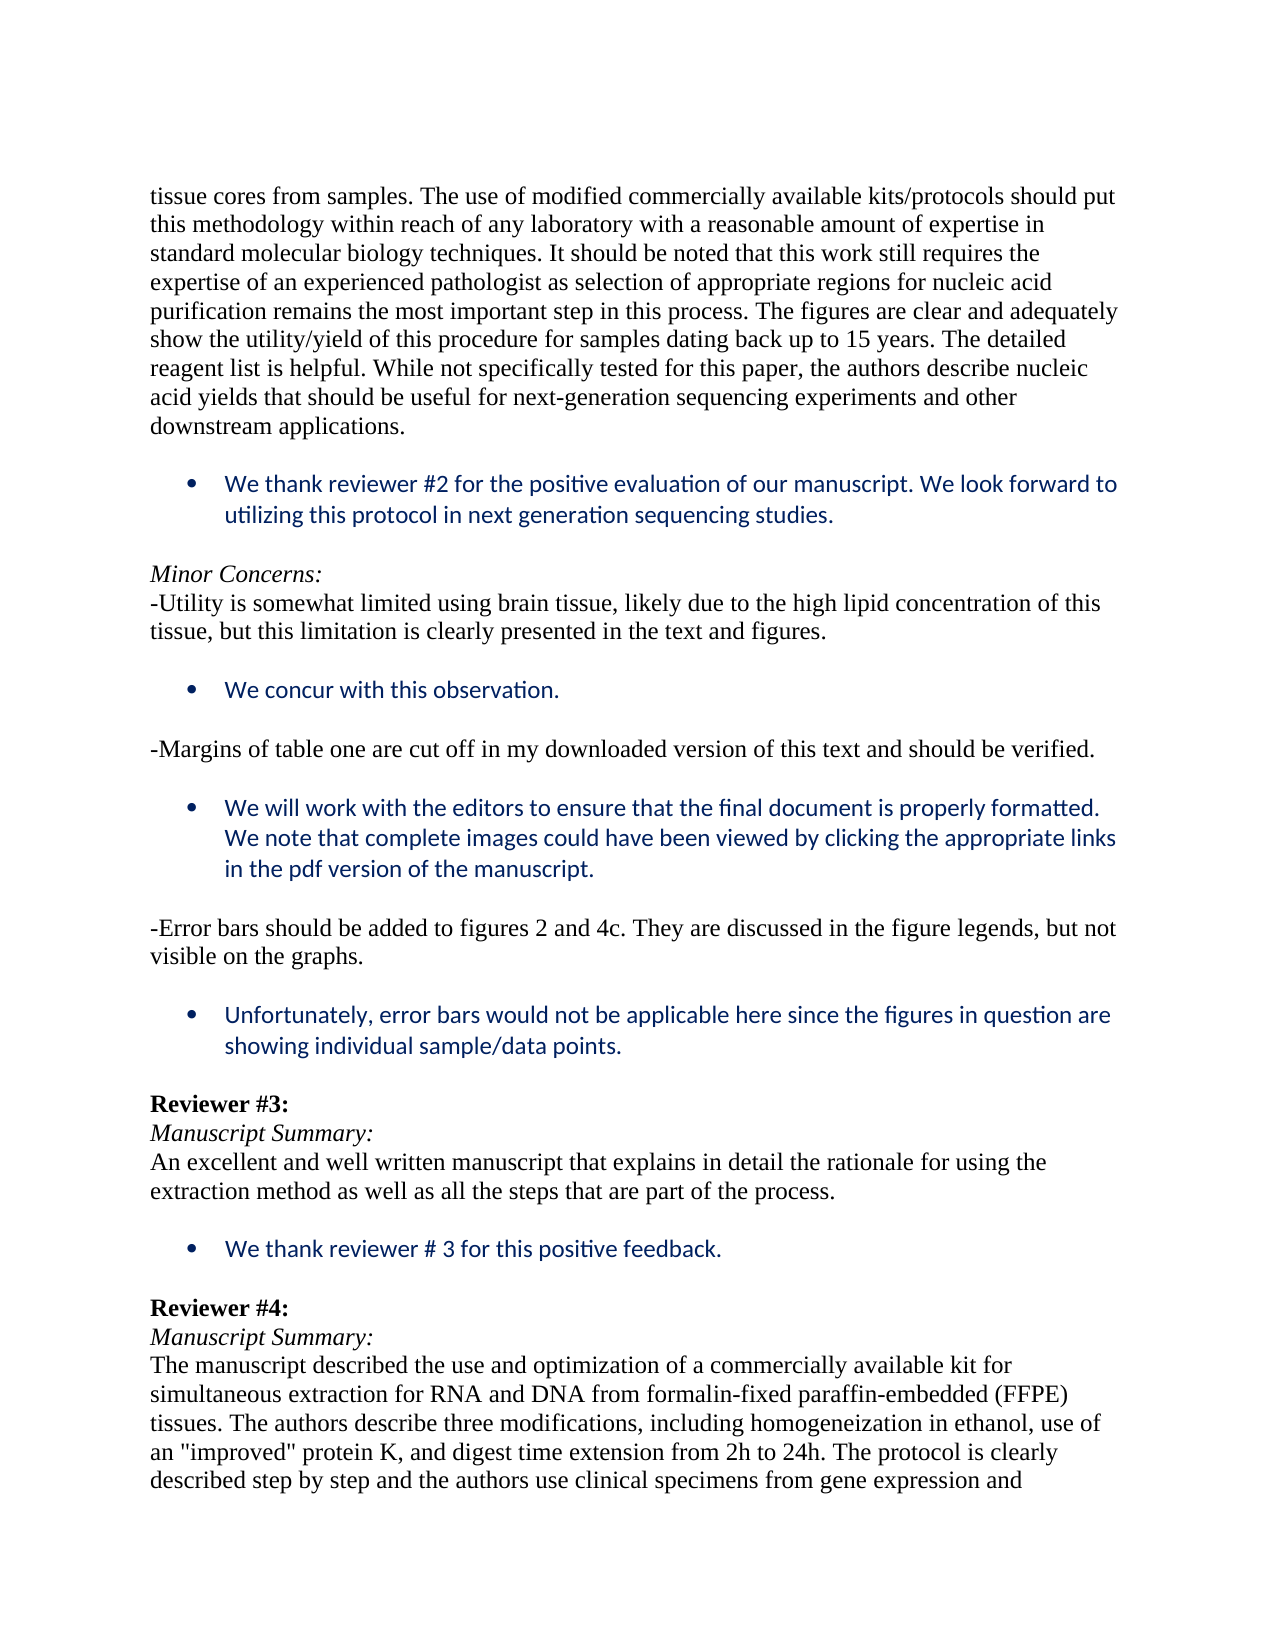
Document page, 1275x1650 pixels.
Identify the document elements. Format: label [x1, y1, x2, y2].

table_cell [149, 150, 1123, 1496]
